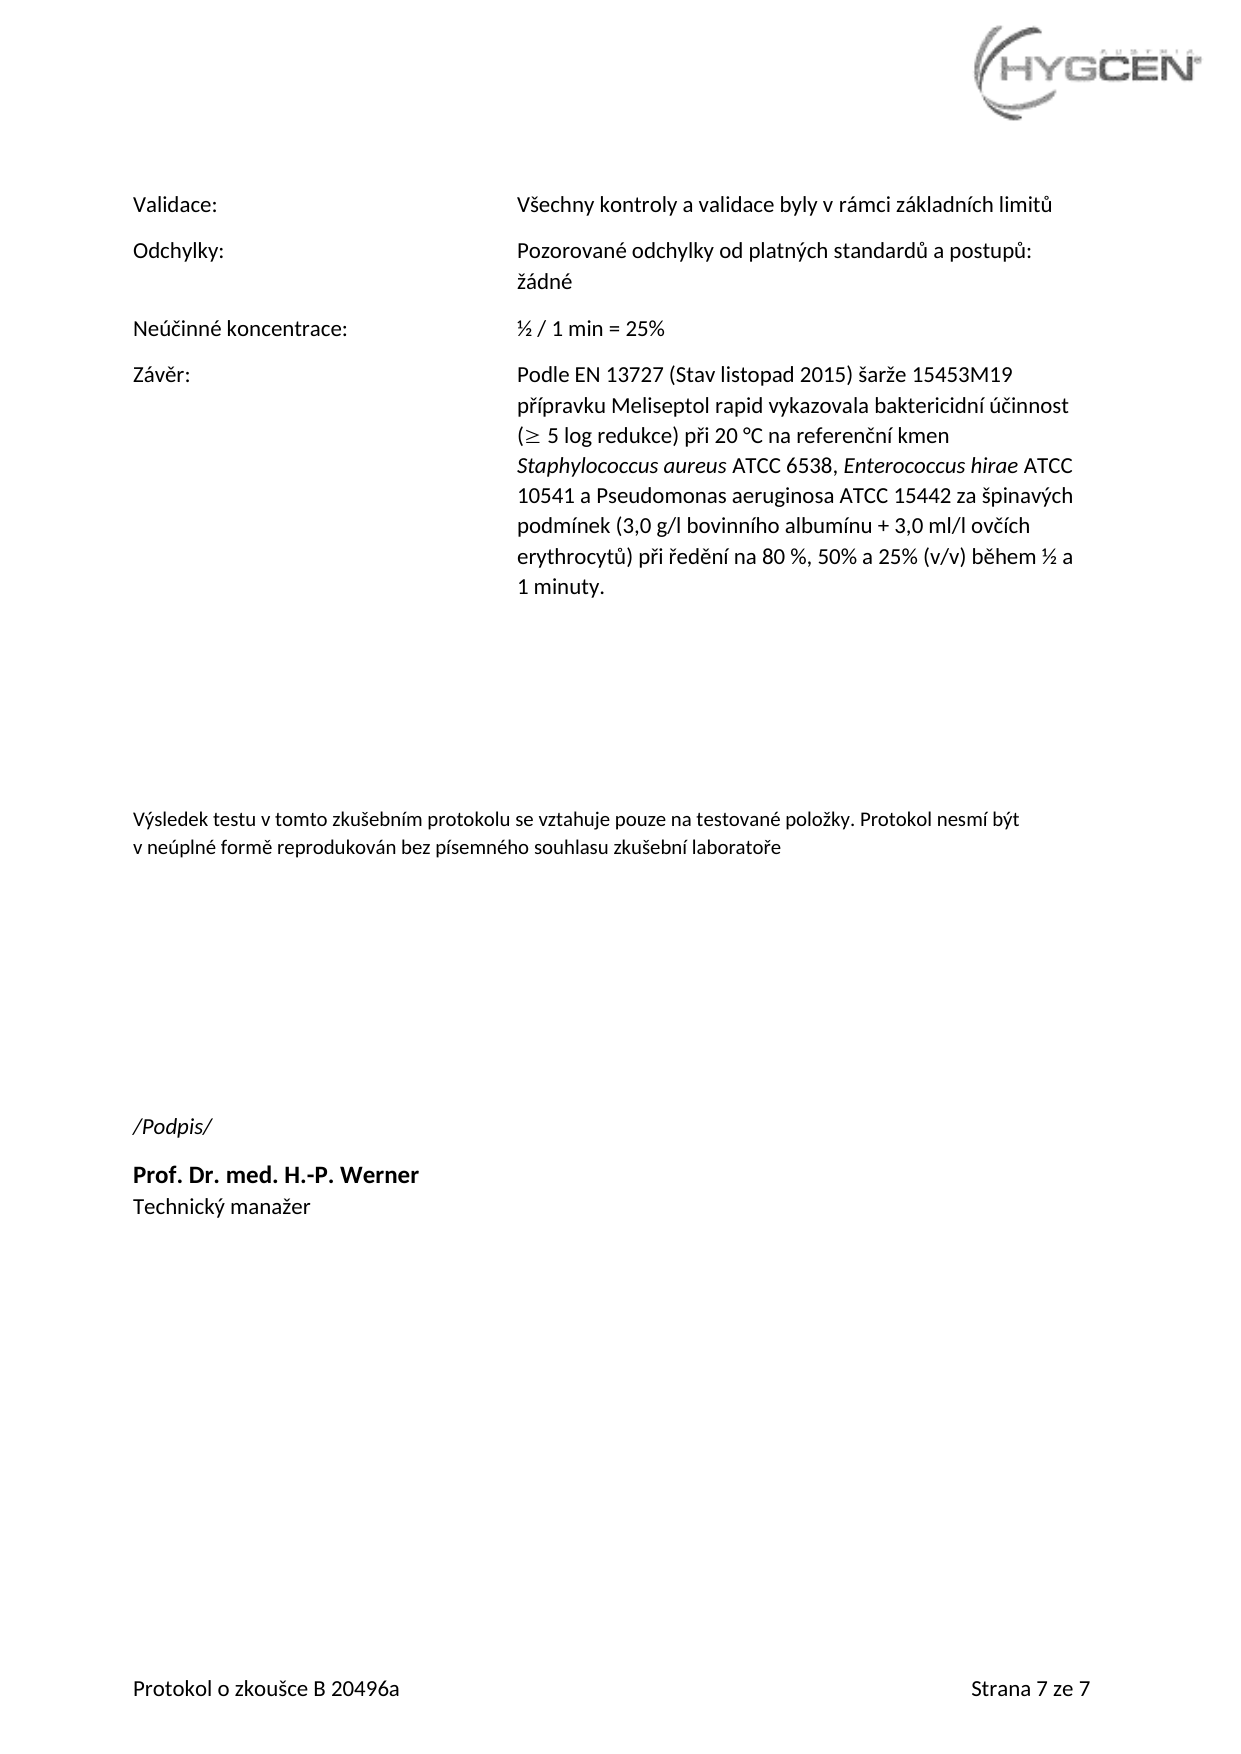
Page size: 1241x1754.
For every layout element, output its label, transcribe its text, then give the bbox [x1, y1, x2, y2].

text Validace: Všechny kontroly a validace byly v rámci základních limitů [133, 190, 1093, 218]
text Prof. Dr. med. H.-P. Werner [133, 1159, 1093, 1190]
text Protokol o zkoušce B 20496a Strana 7 ze 7 [133, 1674, 1093, 1702]
text Odchylky: Pozorované odchylky od platných standardů a postupů: žádné [133, 237, 1093, 295]
text /Podpis/ [133, 1112, 1093, 1140]
text Závěr: Podle EN 13727 (Stav listopad 2015) šarže 15453M19 přípravku Meliseptol rapid vykazovala baktericidní účinnost ( 5 log redukce) při 20 °C na referenční kmen Staphylococcus aureus ATCC 6538, Enterococcus hirae ATCC 10541 a Pseudomonas aeruginosa ATCC 15442 za špinavých podmínek (3,0 g/l bovinního albumínu + 3,0 ml/l ovčích erythrocytů) při ředění na 80 %, 50% a 25% (v/v) během ½ a 1 minuty. [133, 361, 1078, 600]
text Výsledek testu v tomto zkušebním protokolu se vztahuje pouze na testované položky. Protokol nesmí být v neúplné formě reprodukován bez písemného souhlasu zkušební laboratoře [133, 806, 1093, 859]
text Neúčinné koncentrace: ½ / 1 min = 25% [133, 314, 1093, 342]
text Technický manažer [133, 1192, 1093, 1220]
